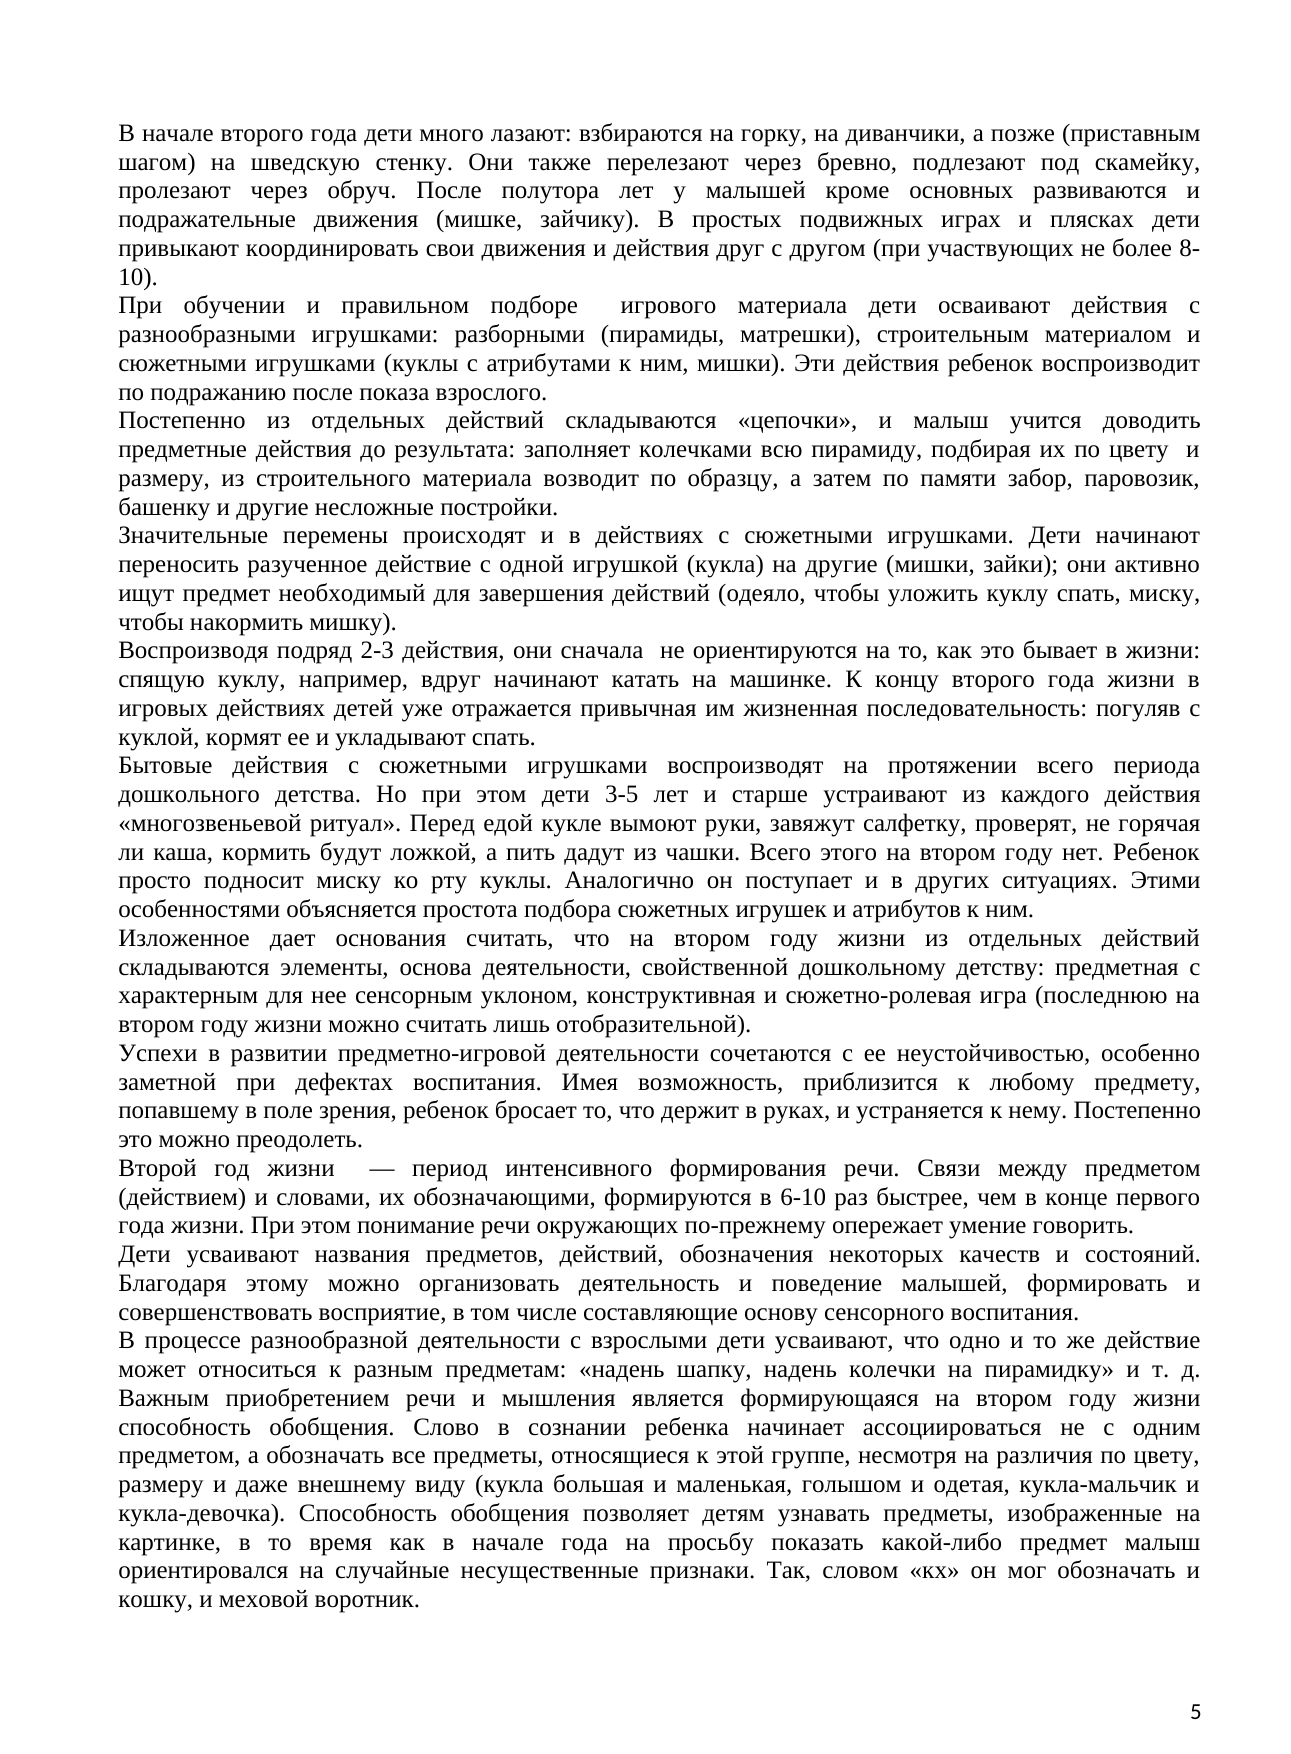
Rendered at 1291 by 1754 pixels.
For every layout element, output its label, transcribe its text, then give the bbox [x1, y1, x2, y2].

text Изложенное дает основания считать, что на втором году жизни из отдельных действий складываются элементы, основа деятельности, свойственной дошкольному детству: предметная с характерным для нее сенсорным уклоном, конструктивная и сюжетно-ролевая игра (последнюю на втором году жизни можно считать лишь отобразительной). [118, 923, 1202, 1038]
text Дети усваивают названия предметов, действий, обозначения некоторых качеств и состояний. Благодаря этому можно организовать деятельность и поведение малышей, формировать и совершенствовать восприятие, в том числе составляющие основу сенсорного воспитания. [118, 1239, 1202, 1326]
text В начале второго года дети много лазают: взбираются на горку, на диванчики, а позже (приставным шагом) на шведскую стенку. Они также перелезают через бревно, подлезают под скамейку, пролезают через обруч. После полутора лет у малышей кроме основных развиваются и подражательные движения (мишке, зайчику). В простых подвижных играх и плясках дети привыкают координировать свои движения и действия друг с другом (при участвующих не более 8-10). [118, 118, 1202, 291]
text Значительные перемены происходят и в действиях с сюжетными игрушками. Дети начинают переносить разученное действие с одной игрушкой (кукла) на другие (мишки, зайки); они активно ищут предмет необходимый для завершения действий (одеяло, чтобы уложить куклу спать, миску, чтобы накормить мишку). [118, 521, 1202, 636]
text При обучении и правильном подборе игрового материала дети осваивают действия с разнообразными игрушками: разборными (пирамиды, матрешки), строительным материалом и сюжетными игрушками (куклы с атрибутами к ним, мишки). Эти действия ребенок воспроизводит по подражанию после показа взрослого. [118, 291, 1202, 406]
text Постепенно из отдельных действий складываются «цепочки», и малыш учится доводить предметные действия до результата: заполняет колечками всю пирамиду, подбирая их по цвету и размеру, из строительного материала возводит по образцу, а затем по памяти забор, паровозик, башенку и другие несложные постройки. [118, 406, 1202, 521]
text Успехи в развитии предметно-игровой деятельности сочетаются с ее неустойчивостью, особенно заметной при дефектах воспитания. Имея возможность, приблизится к любому предмету, попавшему в поле зрения, ребенок бросает то, что держит в руках, и устраняется к нему. Постепенно это можно преодолеть. [118, 1038, 1202, 1153]
text Воспроизводя подряд 2-3 действия, они сначала не ориентируются на то, как это бывает в жизни: спящую куклу, например, вдруг начинают катать на машинке. К концу второго года жизни в игровых действиях детей уже отражается привычная им жизненная последовательность: погуляв с куклой, кормят ее и укладывают спать. [118, 636, 1202, 751]
text Второй год жизни — период интенсивного формирования речи. Связи между предметом (действием) и словами, их обозначающими, формируются в 6-10 раз быстрее, чем в конце первого года жизни. При этом понимание речи окружающих по-прежнему опережает умение говорить. [118, 1153, 1202, 1239]
text В процессе разнообразной деятельности с взрослыми дети усваивают, что одно и то же действие может относиться к разным предметам: «надень шапку, надень колечки на пирамидку» и т. д. Важным приобретением речи и мышления является формирующаяся на втором году жизни способность обобщения. Слово в сознании ребенка начинает ассоциироваться не с одним предметом, а обозначать все предметы, относящиеся к этой группе, несмотря на различия по цвету, размеру и даже внешнему виду (кукла большая и маленькая, голышом и одетая, кукла-мальчик и кукла-девочка). Способность обобщения позволяет детям узнавать предметы, изображенные на картинке, в то время как в начале года на просьбу показать какой-либо предмет малыш ориентировался на случайные несущественные признаки. Так, словом «кх» он мог обозначать и кошку, и меховой воротник. [118, 1326, 1202, 1613]
text Бытовые действия с сюжетными игрушками воспроизводят на протяжении всего периода дошкольного детства. Но при этом дети 3-5 лет и старше устраивают из каждого действия «многозвеньевой ритуал». Перед едой кукле вымоют руки, завяжут салфетку, проверят, не горячая ли каша, кормить будут ложкой, а пить дадут из чашки. Всего этого на втором году нет. Ребенок просто подносит миску ко рту куклы. Аналогично он поступает и в других ситуациях. Этими особенностями объясняется простота подбора сюжетных игрушек и атрибутов к ним. [118, 751, 1202, 923]
